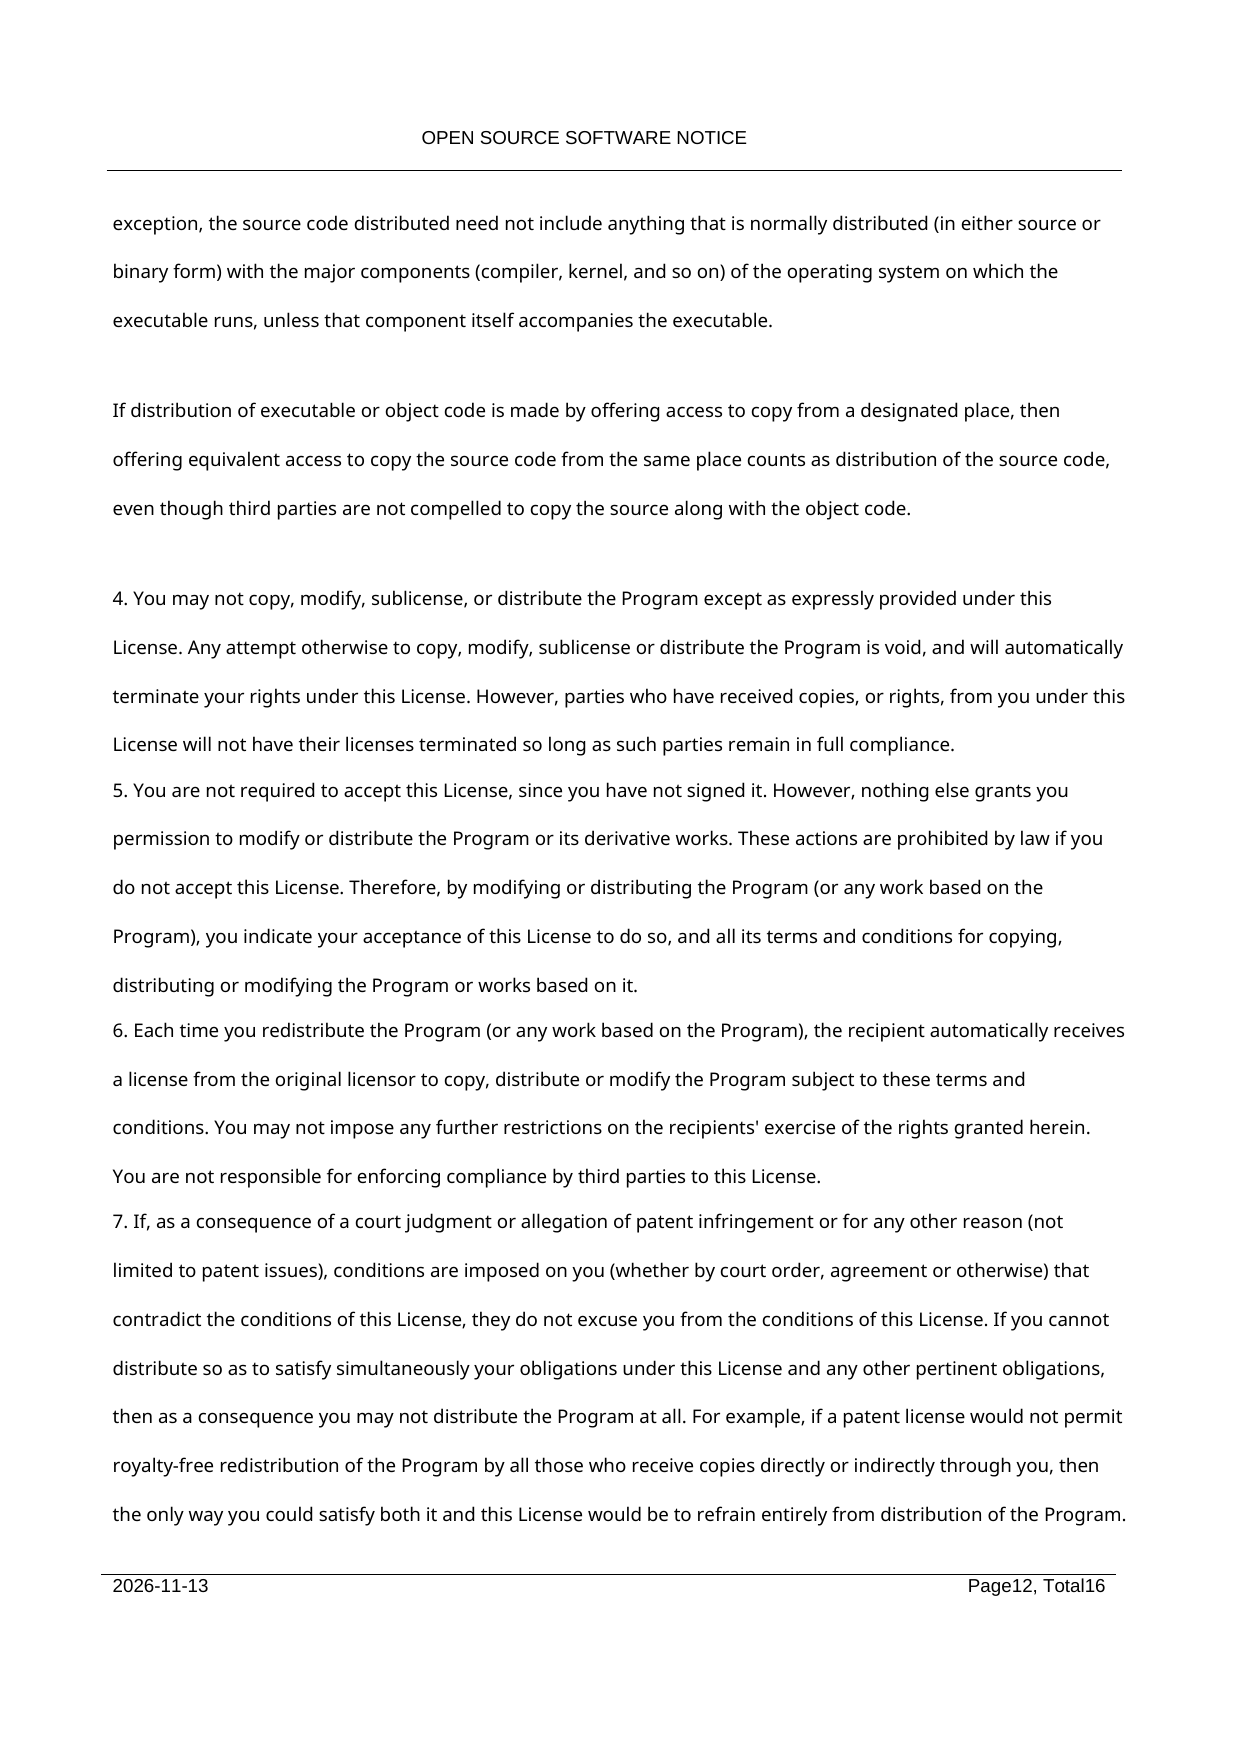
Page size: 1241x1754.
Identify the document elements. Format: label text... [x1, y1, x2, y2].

text 4. You may not copy, modify, sublicense, or distribute the Program except as expressly provided under this License. Any attempt otherwise to copy, modify, sublicense or distribute the Program is void, and will automatically terminate your rights under this License. However, parties who have received copies, or rights, from you under this License will not have their licenses terminated so long as such parties remain in full compliance. [112, 582, 1128, 761]
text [112, 206, 1128, 336]
text 6. Each time you redistribute the Program (or any work based on the Program), the recipient automatically receives a license from the original licensor to copy, distribute or modify the Program subject to these terms and conditions. You may not impose any further restrictions on the recipients' exercise of the rights granted herein. You are not responsible for enforcing compliance by third parties to this License. [112, 1014, 1128, 1192]
text If distribution of executable or object code is made by offering access to copy from a designated place, then offering equivalent access to copy the source code from the same place counts as distribution of the source code, even though third parties are not compelled to copy the source along with the object code. [112, 394, 1128, 524]
text 7. If, as a consequence of a court judgment or allegation of patent infringement or for any other reason (not limited to patent issues), conditions are imposed on you (whether by court order, agreement or otherwise) that contradict the conditions of this License, they do not excuse you from the conditions of this License. If you cannot distribute so as to satisfy simultaneously your obligations under this License and any other pertinent obligations, then as a consequence you may not distribute the Program at all. For example, if a patent license would not permit royalty-free redistribution of the Program by all those who receive copies directly or indirectly through you, then the only way you could satisfy both it and this License would be to refrain entirely from distribution of the Program. [112, 1205, 1128, 1530]
text 5. You are not required to accept this License, since you have not signed it. However, nothing else grants you permission to modify or distribute the Program or its derivative works. These actions are prohibited by law if you do not accept this License. Therefore, by modifying or distributing the Program (or any work based on the Program), you indicate your acceptance of this License to do so, and all its terms and conditions for copying, distributing or modifying the Program or works based on it. [112, 773, 1128, 1001]
